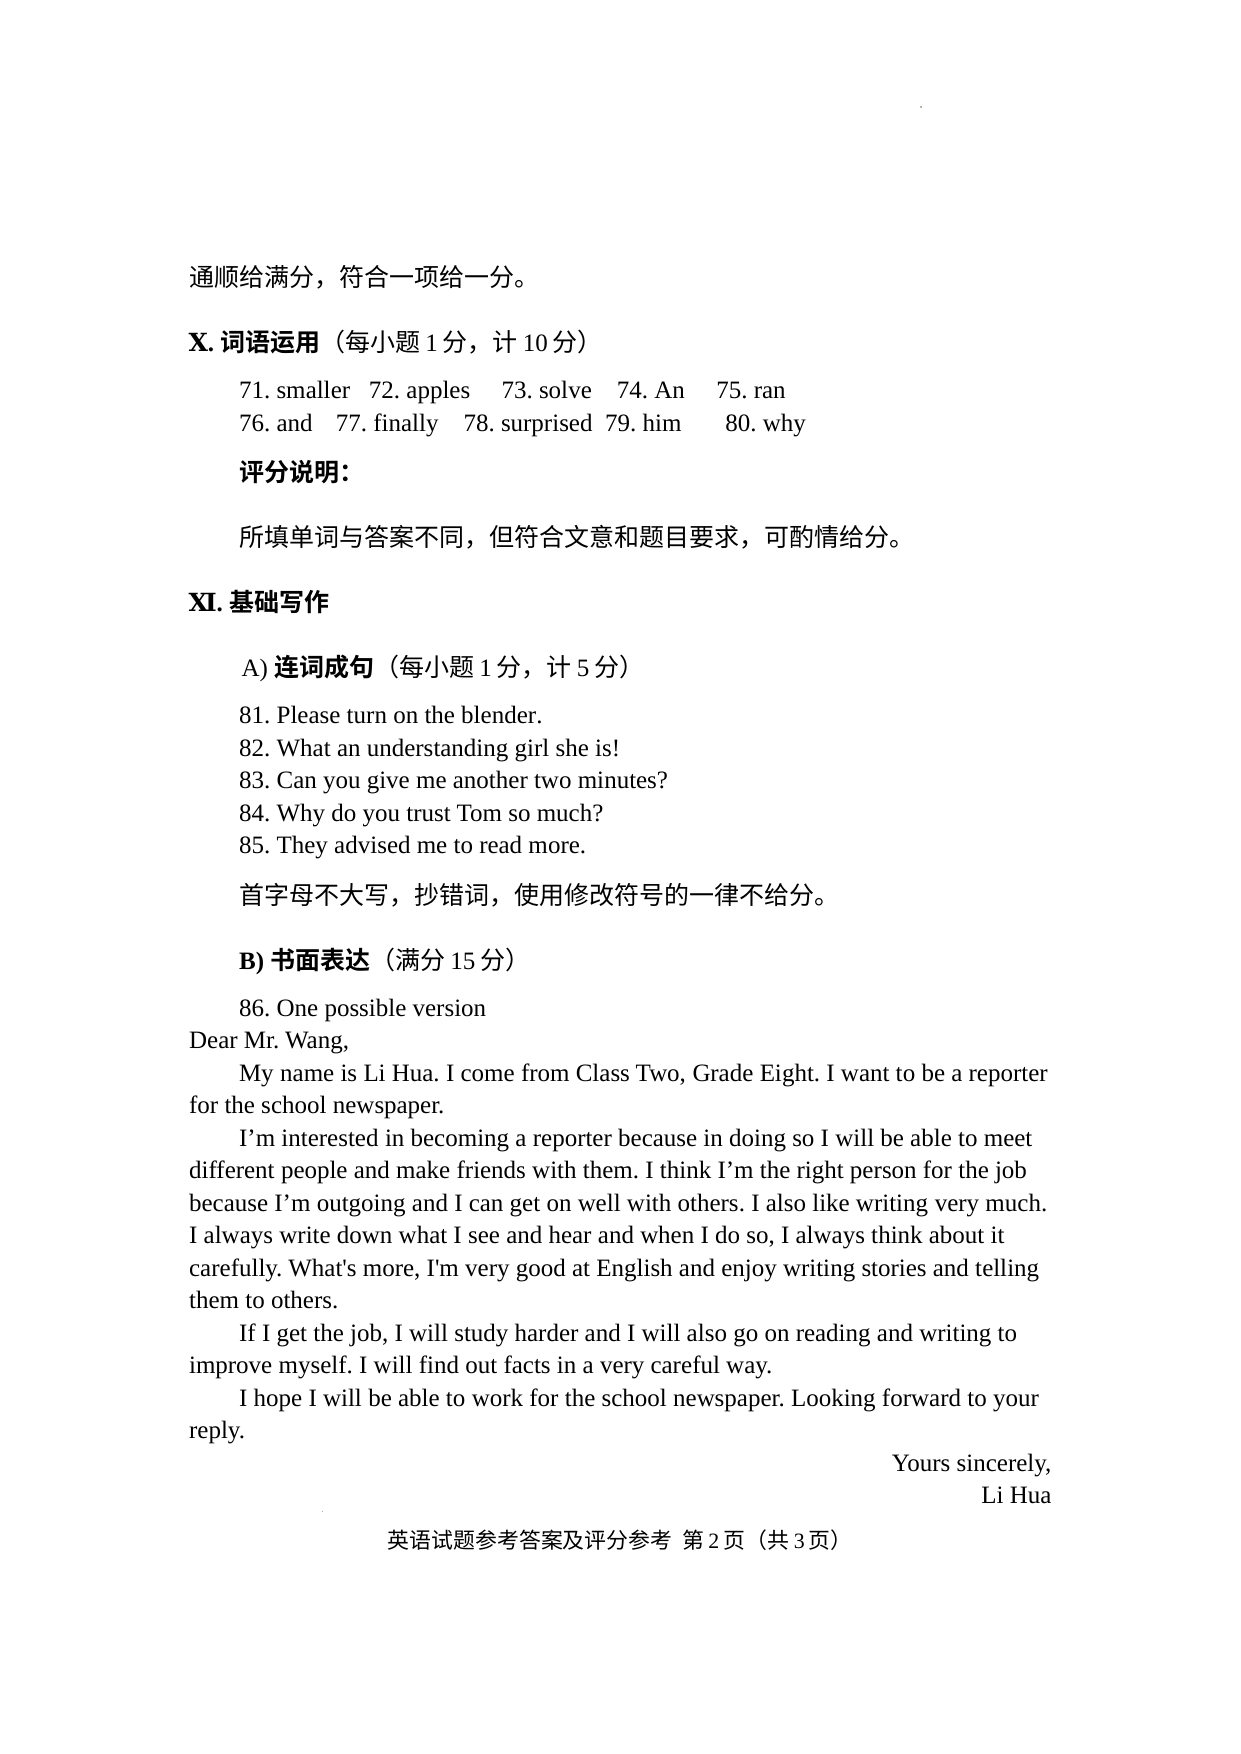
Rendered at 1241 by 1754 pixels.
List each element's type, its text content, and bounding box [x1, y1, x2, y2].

text If I get the job, I will study harder and I will also go on reading and writing to improve myself. I will find out facts in a very careful way. [189, 1316, 1051, 1381]
text 71. smaller 72. apples 73. solve 74. An 75. ran [189, 373, 1051, 406]
text 76. and 77. finally 78. surprised 79. him 80. why [189, 406, 1051, 438]
text Dear Mr. Wang, [189, 1023, 1051, 1056]
text Ⅹ. 词语运用（每小题1分，计10分） [188, 308, 1051, 373]
text 86. One possible version [189, 991, 1051, 1023]
text My name is Li Hua. I come from Class Two, Grade Eight. I want to be a reporter for the school newspaper. [189, 1056, 1051, 1121]
text I hope I will be able to work for the school newspaper. Looking forward to your reply. [189, 1381, 1051, 1446]
text Ⅺ. 基础写作 [188, 568, 1051, 633]
list 连词成句（每小题1分，计5分） [241, 633, 1051, 698]
text Li Hua [189, 1478, 1051, 1511]
text B) 书面表达（满分15分） [239, 926, 1051, 991]
text 首字母不大写，抄错词，使用修改符号的一律不给分。 [189, 861, 1051, 926]
text 81. Please turn on the blender. [189, 698, 1051, 731]
text 评分说明： [239, 438, 1051, 503]
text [189, 243, 1051, 308]
text 所填单词与答案不同，但符合文意和题目要求，可酌情给分。 [189, 503, 1051, 568]
text Yours sincerely, [189, 1446, 1051, 1478]
text 85. They advised me to read more. [189, 828, 1051, 861]
text 84. Why do you trust Tom so much? [189, 796, 1051, 828]
text 83. Can you give me another two minutes? [189, 763, 1051, 796]
text I’m interested in becoming a reporter because in doing so I will be able to meet different people and make friends with them. I think I’m the right person for the job because I’m outgoing and I can get on well with others. I also like writing very much. I always write down what I see and hear and when I do so, I always think about it carefully. What's more, I'm very good at English and enjoy writing stories and telling them to others. [189, 1121, 1051, 1316]
text 82. What an understanding girl she is! [189, 731, 1051, 763]
